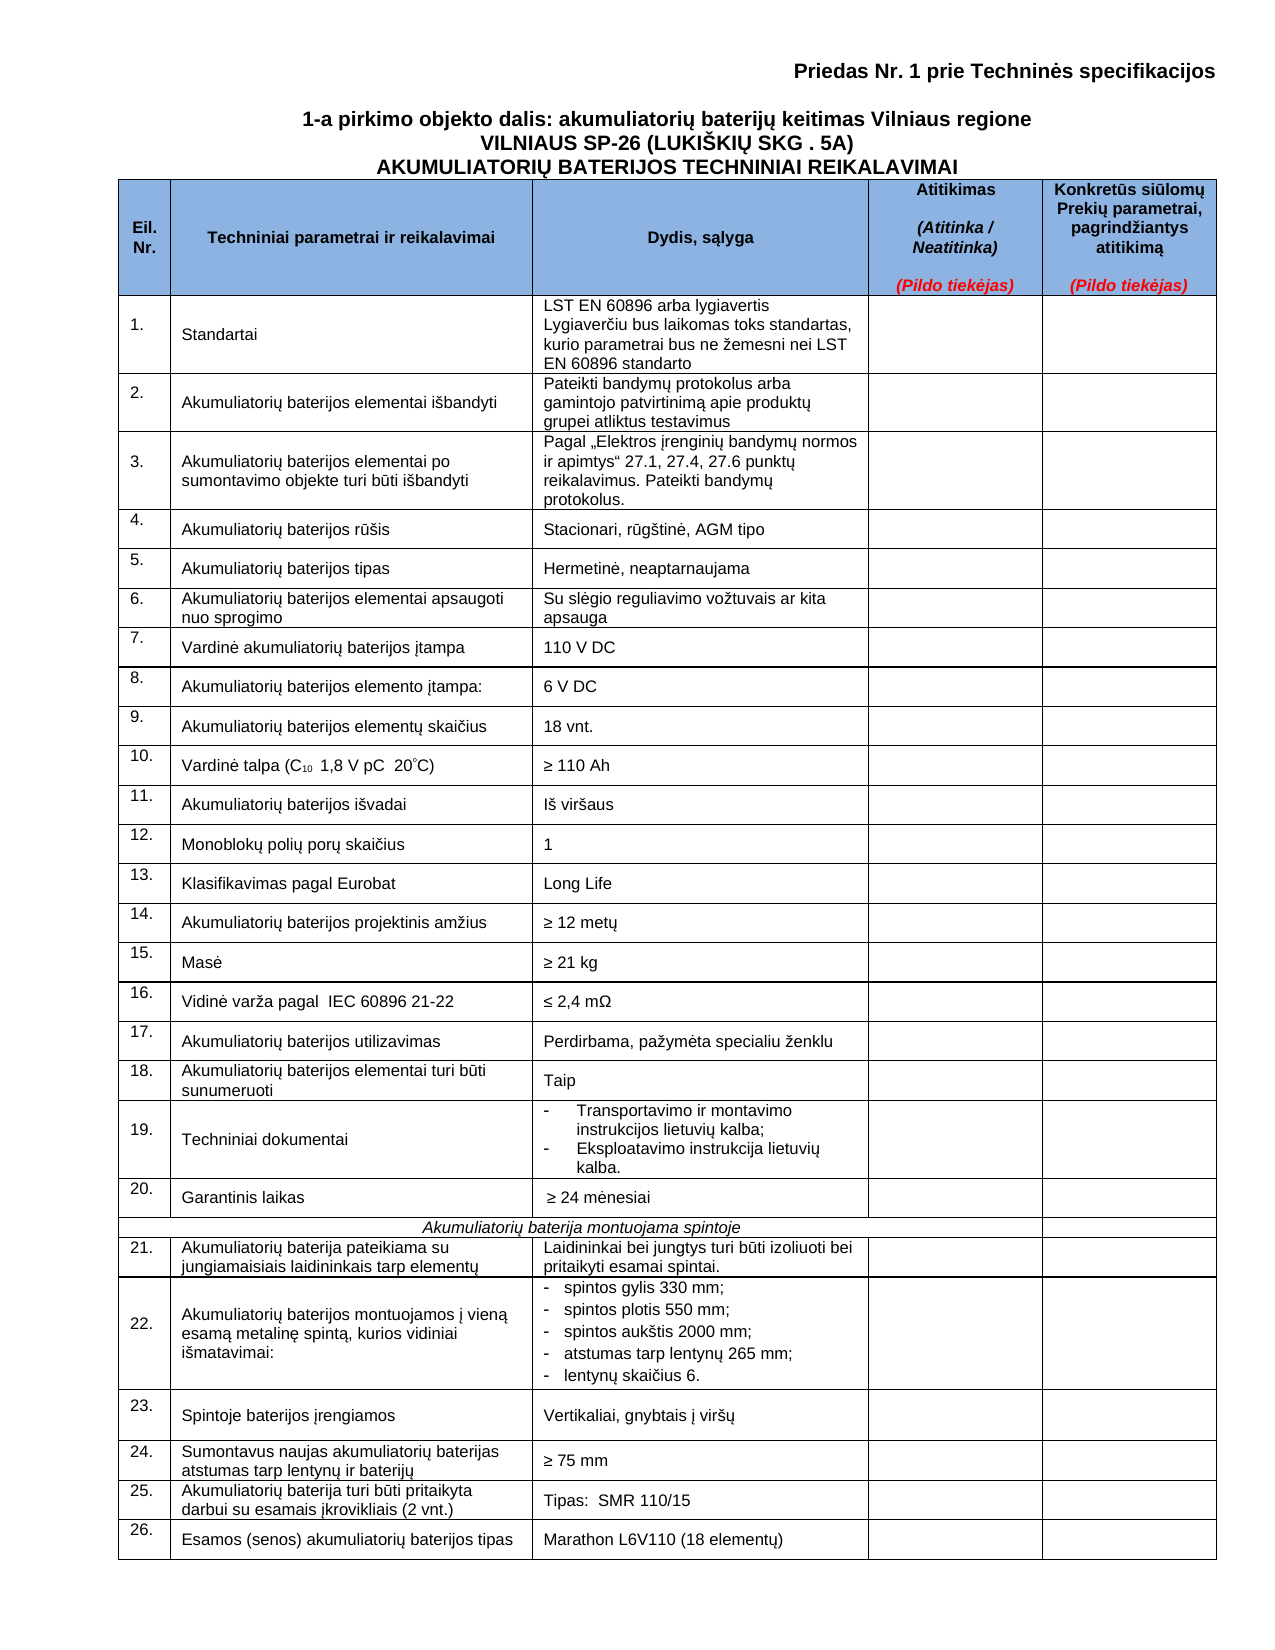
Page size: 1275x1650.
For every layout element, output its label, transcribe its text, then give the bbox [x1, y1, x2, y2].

table_cell [119, 1390, 170, 1440]
table_cell [869, 1101, 1042, 1177]
table_cell [119, 628, 170, 666]
table_cell [1043, 296, 1216, 373]
table_cell [869, 510, 1042, 548]
table_cell Akumuliatorių baterijos utilizavimas [171, 1022, 532, 1060]
table_cell Masė [171, 943, 532, 981]
table_header Dydis, sąlyga [533, 180, 868, 295]
table_cell [119, 1481, 170, 1519]
table_cell [869, 1061, 1042, 1099]
table_cell 110 V DC [533, 628, 868, 666]
table_cell [1043, 1061, 1216, 1099]
table_cell [869, 1520, 1042, 1558]
table_cell Akumuliatorių baterijos elementai po sumontavimo objekte turi būti išbandyti [171, 432, 532, 509]
table_header Konkretūs siūlomų Prekių parametrai, pagrindžiantys atitikimą (Pildo tiekėjas) [1043, 180, 1216, 295]
table_cell [869, 983, 1042, 1021]
table_cell [869, 825, 1042, 863]
table_cell [869, 549, 1042, 588]
table_cell ≥ 24 mėnesiai [533, 1179, 868, 1217]
table_cell 1 [533, 825, 868, 863]
table_cell [119, 1441, 170, 1480]
table_cell Monoblokų polių porų skaičius [171, 825, 532, 863]
table_cell [119, 983, 170, 1021]
table_cell [1043, 1238, 1216, 1276]
table_cell [119, 864, 170, 903]
table_cell Vardinė talpa (C10 1,8 V pC 20C) [171, 746, 532, 784]
table_cell [1043, 1022, 1216, 1060]
table_cell [1043, 864, 1216, 903]
table_cell [1043, 904, 1216, 942]
table_cell [869, 786, 1042, 824]
table_cell Laidininkai bei jungtys turi būti izoliuoti bei pritaikyti esamai spintai. [533, 1238, 868, 1276]
table_cell [119, 786, 170, 824]
table_cell [119, 549, 170, 588]
table_cell [1043, 374, 1216, 431]
table_cell [119, 374, 170, 431]
table_cell Garantinis laikas [171, 1179, 532, 1217]
table_cell Akumuliatorių baterijos projektinis amžius [171, 904, 532, 942]
table_cell [1043, 1179, 1216, 1217]
table_cell [869, 1179, 1042, 1217]
table_cell Akumuliatorių baterijos montuojamos į vieną esamą metalinę spintą, kurios vidiniai išmatavimai: [171, 1278, 532, 1389]
table_header Eil. Nr. [119, 180, 170, 295]
table_cell [869, 1481, 1042, 1519]
text VILNIAUS SP-26 (LUKIŠKIŲ SKG . 5A) [118, 131, 1216, 155]
table_cell [1043, 1278, 1216, 1389]
table_cell Akumuliatorių baterijos elementai turi būti sunumeruoti [171, 1061, 532, 1099]
text Priedas Nr. 1 prie Techninės specifikacijos [118, 59, 1216, 83]
table_cell [119, 943, 170, 981]
table_cell Pateikti bandymų protokolus arba gamintojo patvirtinimą apie produktų grupei atliktus testavimus [533, 374, 868, 431]
table_cell [1043, 589, 1216, 627]
table_cell Pagal „Elektros įrenginių bandymų normos ir apimtys“ 27.1, 27.4, 27.6 punktų reikalavimus. Pateikti bandymų protokolus. [533, 432, 868, 509]
table_cell [869, 1441, 1042, 1480]
table_cell [1043, 549, 1216, 588]
table_cell [1043, 825, 1216, 863]
table_cell [119, 1022, 170, 1060]
table_cell [869, 296, 1042, 373]
table_cell [1043, 628, 1216, 666]
table_cell [1043, 668, 1216, 706]
table_cell [869, 1390, 1042, 1440]
table_cell [869, 1022, 1042, 1060]
table_cell [119, 432, 170, 509]
table_cell [119, 1520, 170, 1558]
table_cell [1043, 983, 1216, 1021]
table_cell [119, 296, 170, 373]
table_cell [119, 589, 170, 627]
table_cell Transportavimo ir montavimo instrukcijos lietuvių kalba; Eksploatavimo instrukcija lietuvių kalba. [533, 1101, 868, 1177]
table_cell [119, 668, 170, 706]
table_cell Akumuliatorių baterijos tipas [171, 549, 532, 588]
table_cell Akumuliatorių baterija turi būti pritaikyta darbui su esamais įkrovikliais (2 vnt.) [171, 1481, 532, 1519]
table_cell [1043, 1481, 1216, 1519]
table_cell [1043, 1441, 1216, 1480]
table_cell Akumuliatorių baterija montuojama spintoje [119, 1218, 1042, 1237]
table_cell ≥ 75 mm [533, 1441, 868, 1480]
table_cell [869, 1278, 1042, 1389]
table_cell Tipas: SMR 110/15 [533, 1481, 868, 1519]
table_cell Akumuliatorių baterijos išvadai [171, 786, 532, 824]
table_cell 18 vnt. [533, 707, 868, 745]
table_cell [1043, 1101, 1216, 1177]
table_cell [1043, 943, 1216, 981]
table_cell [1043, 1390, 1216, 1440]
table_cell [869, 589, 1042, 627]
table_cell [1043, 746, 1216, 784]
table_cell Su slėgio reguliavimo vožtuvais ar kita apsauga [533, 589, 868, 627]
text 1-a pirkimo objekto dalis: akumuliatorių baterijų keitimas Vilniaus regione [118, 107, 1216, 131]
text AKUMULIATORIŲ BATERIJOS TECHNINIAI REIKALAVIMAI [118, 155, 1216, 179]
table_cell [119, 1179, 170, 1217]
table_cell [119, 510, 170, 548]
table_cell [869, 943, 1042, 981]
table_header Atitikimas (Atitinka / Neatitinka) (Pildo tiekėjas) [869, 180, 1042, 295]
table_cell Akumuliatorių baterijos elementų skaičius [171, 707, 532, 745]
table_cell Vardinė akumuliatorių baterijos įtampa [171, 628, 532, 666]
table_cell Iš viršaus [533, 786, 868, 824]
table_cell Akumuliatorių baterijos elementai išbandyti [171, 374, 532, 431]
table_cell Hermetinė, neaptarnaujama [533, 549, 868, 588]
table_cell Klasifikavimas pagal Eurobat [171, 864, 532, 903]
table_cell ≥ 110 Ah [533, 746, 868, 784]
table_cell Taip [533, 1061, 868, 1099]
table_cell ≥ 12 metų [533, 904, 868, 942]
table_cell LST EN 60896 arba lygiavertis Lygiaverčiu bus laikomas toks standartas, kurio parametrai bus ne žemesni nei LST EN 60896 standarto [533, 296, 868, 373]
table_cell [869, 707, 1042, 745]
table_cell [119, 904, 170, 942]
table_cell [869, 374, 1042, 431]
table_cell [119, 1101, 170, 1177]
table_cell spintos gylis 330 mm; spintos plotis 550 mm; spintos aukštis 2000 mm; atstumas tarp lentynų 265 mm; lentynų skaičius 6. [533, 1278, 868, 1389]
table_cell Perdirbama, pažymėta specialiu ženklu [533, 1022, 868, 1060]
table_cell Long Life [533, 864, 868, 903]
table_cell [119, 746, 170, 784]
table_cell [119, 1238, 170, 1276]
table_cell Esamos (senos) akumuliatorių baterijos tipas [171, 1520, 532, 1558]
table_cell Vidinė varža pagal IEC 60896 21-22 [171, 983, 532, 1021]
table_cell [119, 1278, 170, 1389]
table_cell [119, 825, 170, 863]
table_cell Techniniai dokumentai [171, 1101, 532, 1177]
table_cell [1043, 786, 1216, 824]
table_cell [869, 864, 1042, 903]
table_cell [119, 707, 170, 745]
table_cell Akumuliatorių baterija pateikiama su jungiamaisiais laidininkais tarp elementų [171, 1238, 532, 1276]
table_cell [869, 668, 1042, 706]
table_cell Sumontavus naujas akumuliatorių baterijas atstumas tarp lentynų ir baterijų [171, 1441, 532, 1480]
table_cell Spintoje baterijos įrengiamos [171, 1390, 532, 1440]
table_cell [1043, 1520, 1216, 1558]
table_cell [869, 432, 1042, 509]
table_cell [1043, 1218, 1216, 1237]
table_cell Standartai [171, 296, 532, 373]
table_cell [869, 746, 1042, 784]
table_cell [869, 904, 1042, 942]
table_cell Stacionari, rūgštinė, AGM tipo [533, 510, 868, 548]
table_cell Akumuliatorių baterijos elemento įtampa: [171, 668, 532, 706]
table_cell Marathon L6V110 (18 elementų) [533, 1520, 868, 1558]
table_header Techniniai parametrai ir reikalavimai [171, 180, 532, 295]
table_cell [119, 1061, 170, 1099]
table_cell ≥ 21 kg [533, 943, 868, 981]
table_cell [1043, 510, 1216, 548]
table_cell [1043, 707, 1216, 745]
table_cell [1043, 432, 1216, 509]
table_cell [869, 1238, 1042, 1276]
table_cell ≤ 2,4 mΩ [533, 983, 868, 1021]
table_cell Vertikaliai, gnybtais į viršų [533, 1390, 868, 1440]
table_cell 6 V DC [533, 668, 868, 706]
table_cell Akumuliatorių baterijos elementai apsaugoti nuo sprogimo [171, 589, 532, 627]
table_cell Akumuliatorių baterijos rūšis [171, 510, 532, 548]
table_cell [869, 628, 1042, 666]
